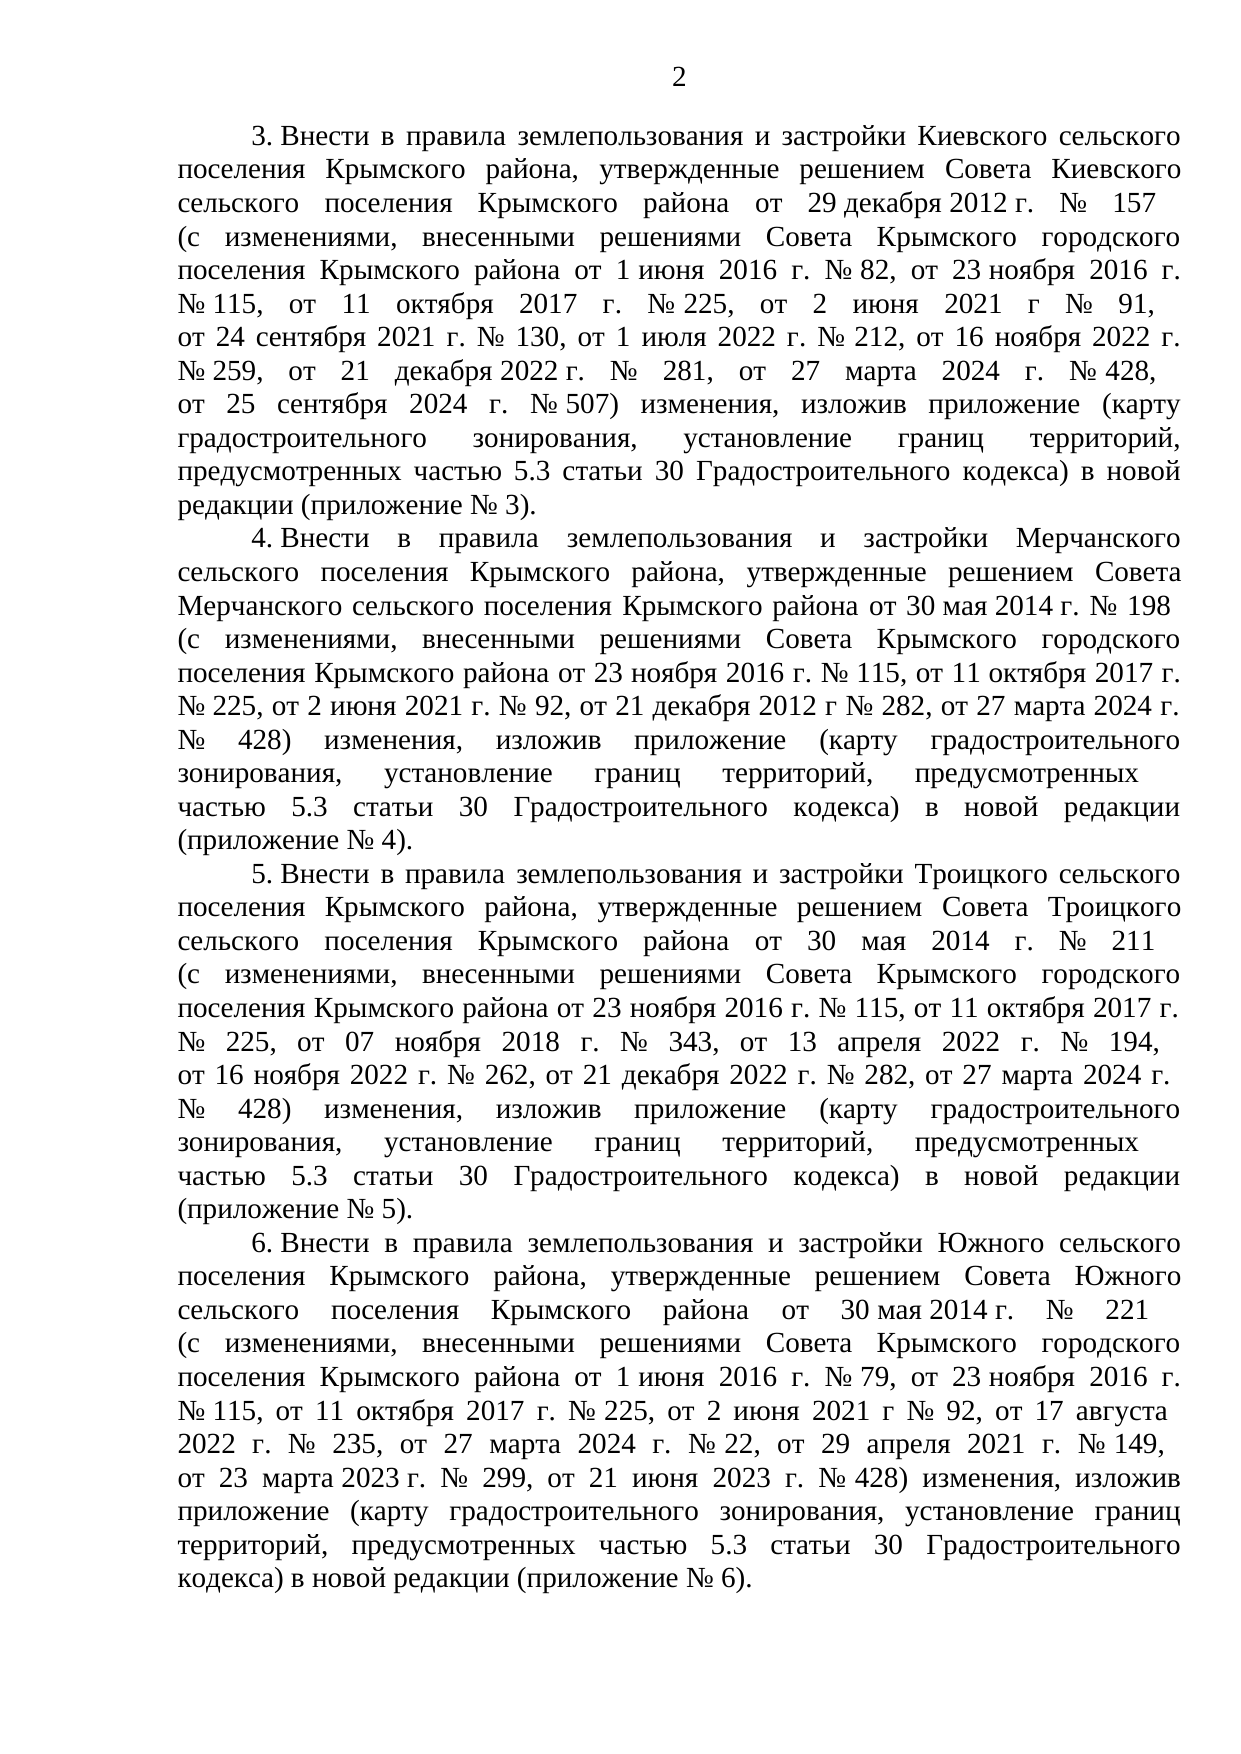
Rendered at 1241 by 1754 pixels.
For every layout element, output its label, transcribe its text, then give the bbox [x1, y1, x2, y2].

text 5. Внести в правила землепользования и застройки Троицкого сельского поселения Крымского района, утвержденные решением Совета Троицкого сельского поселения Крымского района от 30 мая 2014 г. № 211 (с изменениями, внесенными решениями Совета Крымского городского поселения Крымского района от 23 ноября 2016 г. № 115, от 11 октября 2017 г. № 225, от 07 ноября 2018 г. № 343, от 13 апреля 2022 г. № 194, от 16 ноября 2022 г. № 262, от 21 декабря 2022 г. № 282, от 27 марта 2024 г. № 428) изменения, изложив приложение (карту градостроительного зонирования, установление границ территорий, предусмотренных частью 5.3 статьи 30 Градостроительного кодекса) в новой редакции (приложение № 5). [177, 856, 1181, 1225]
text 6. Внести в правила землепользования и застройки Южного сельского поселения Крымского района, утвержденные решением Совета Южного сельского поселения Крымского района от 30 мая 2014 г. № 221 (с изменениями, внесенными решениями Совета Крымского городского поселения Крымского района от 1 июня 2016 г. № 79, от 23 ноября 2016 г. № 115, от 11 октября 2017 г. № 225, от 2 июня 2021 г № 92, от 17 августа 2022 г. № 235, от 27 марта 2024 г. № 22, от 29 апреля 2021 г. № 149, от 23 марта 2023 г. № 299, от 21 июня 2023 г. № 428) изменения, изложив приложение (карту градостроительного зонирования, установление границ территорий, предусмотренных частью 5.3 статьи 30 Градостроительного кодекса) в новой редакции (приложение № 6). [177, 1225, 1181, 1594]
text 3. Внести в правила землепользования и застройки Киевского сельского поселения Крымского района, утвержденные решением Совета Киевского сельского поселения Крымского района от 29 декабря 2012 г. № 157 (с изменениями, внесенными решениями Совета Крымского городского поселения Крымского района от 1 июня 2016 г. № 82, от 23 ноября 2016 г. № 115, от 11 октября 2017 г. № 225, от 2 июня 2021 г № 91, от 24 сентября 2021 г. № 130, от 1 июля 2022 г. № 212, от 16 ноября 2022 г. № 259, от 21 декабря 2022 г. № 281, от 27 марта 2024 г. № 428, от 25 сентября 2024 г. № 507) изменения, изложив приложение (карту градостроительного зонирования, установление границ территорий, предусмотренных частью 5.3 статьи 30 Градостроительного кодекса) в новой редакции (приложение № 3). [177, 118, 1181, 521]
text 4. Внести в правила землепользования и застройки Мерчанского сельского поселения Крымского района, утвержденные решением Совета Мерчанского сельского поселения Крымского района от 30 мая 2014 г. № 198 (с изменениями, внесенными решениями Совета Крымского городского поселения Крымского района от 23 ноября 2016 г. № 115, от 11 октября 2017 г. № 225, от 2 июня 2021 г. № 92, от 21 декабря 2012 г № 282, от 27 марта 2024 г. № 428) изменения, изложив приложение (карту градостроительного зонирования, установление границ территорий, предусмотренных частью 5.3 статьи 30 Градостроительного кодекса) в новой редакции (приложение № 4). [177, 521, 1181, 856]
